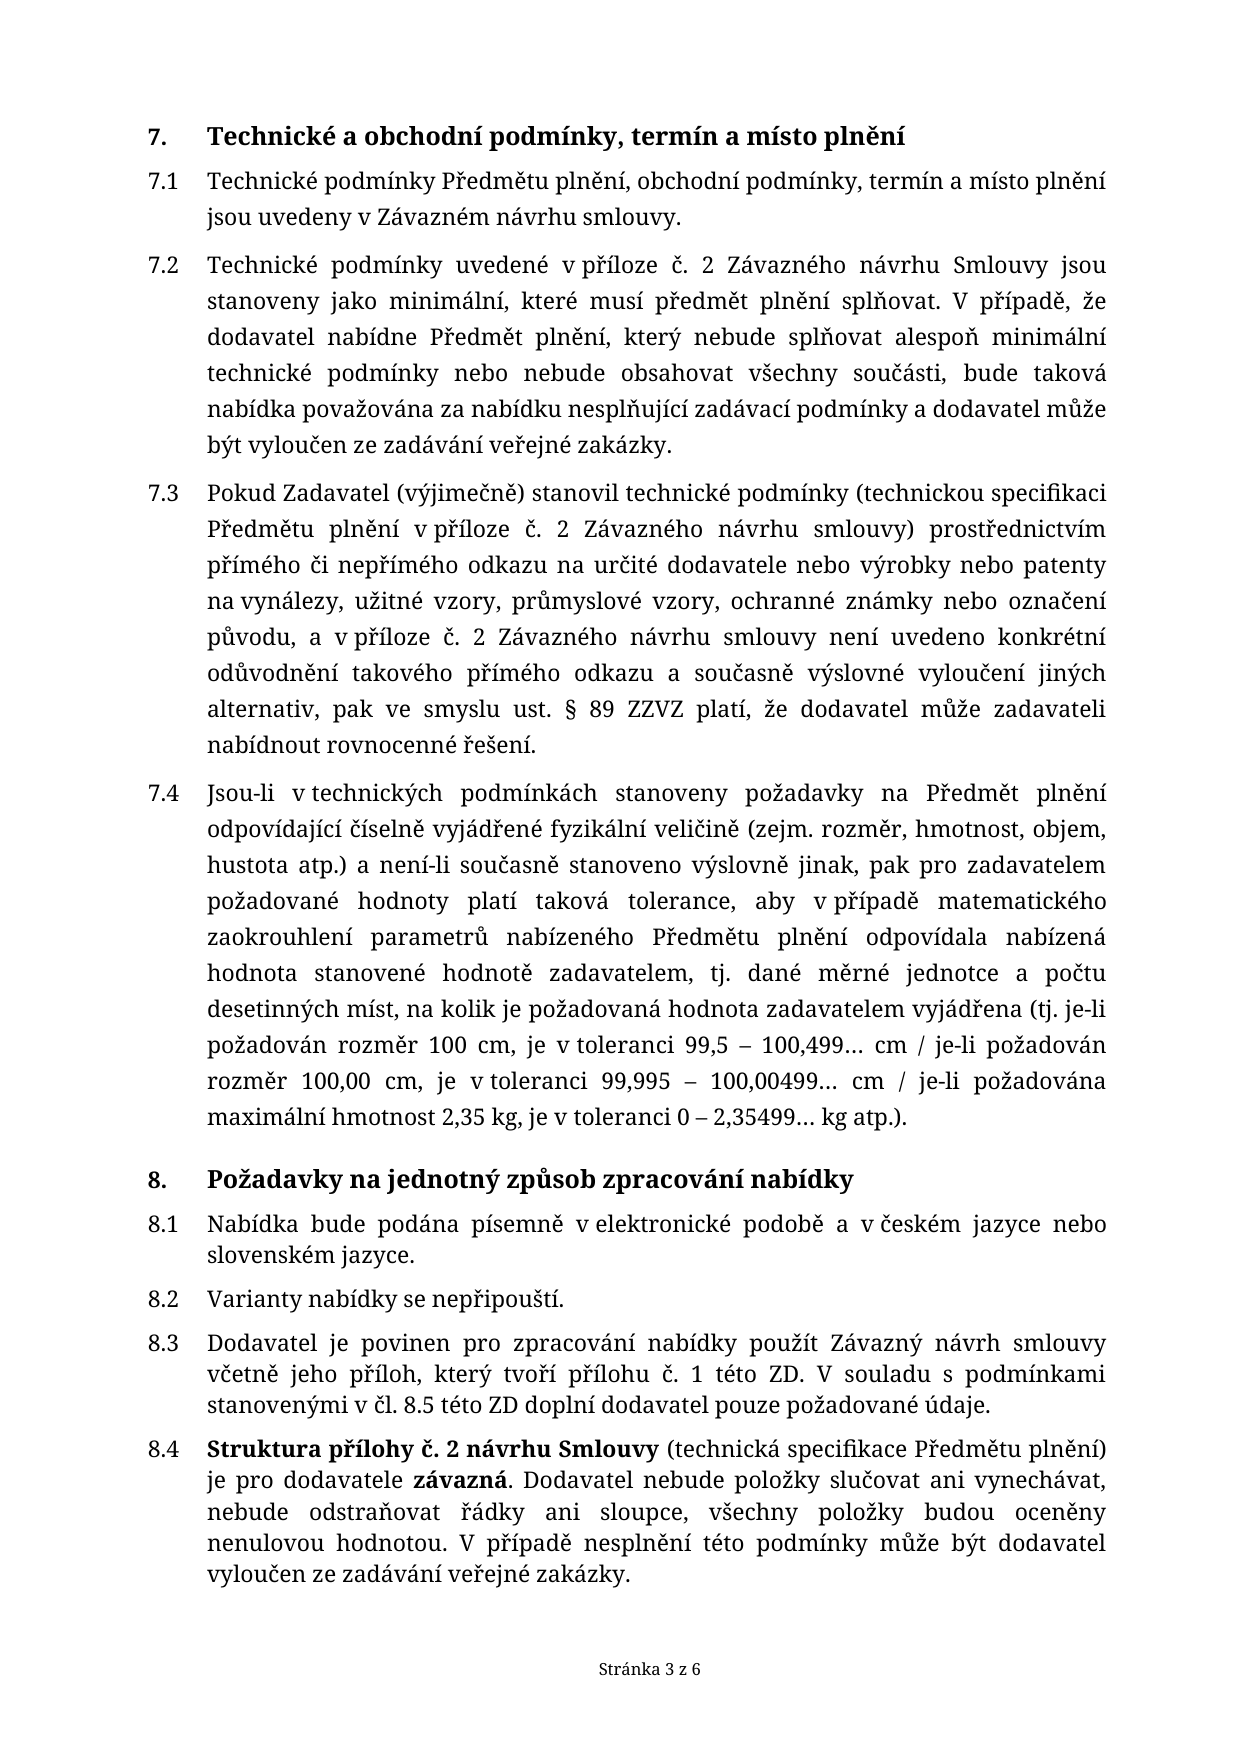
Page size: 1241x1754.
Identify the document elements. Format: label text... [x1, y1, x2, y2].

subtitle Technické a obchodní podmínky, termín a místo plnění [148, 118, 1107, 152]
list Struktura přílohy č. 2 návrhu Smlouvy (technická specifikace Předmětu plnění) je pro dodavatele závazná. Dodavatel nebude položky slučovat ani vynechávat, nebude odstraňovat řádky ani sloupce, všechny položky budou oceněny nenulovou hodnotou. V případě nesplnění této podmínky může být dodavatel vyloučen ze zadávání veřejné zakázky. [148, 1433, 1107, 1589]
list Dodavatel je povinen pro zpracování nabídky použít Závazný návrh smlouvy včetně jeho příloh, který tvoří přílohu č. 1 této ZD. V souladu s podmínkami stanovenými v čl. 8.5 této ZD doplní dodavatel pouze požadované údaje. [148, 1327, 1107, 1421]
subtitle Požadavky na jednotný způsob zpracování nabídky [148, 1162, 1107, 1196]
list Technické podmínky Předmětu plnění, obchodní podmínky, termín a místo plnění jsou uvedeny v Závazném návrhu smlouvy. [148, 165, 1107, 232]
list Pokud Zadavatel (výjimečně) stanovil technické podmínky (technickou specifikaci Předmětu plnění v příloze č. 2 Závazného návrhu smlouvy) prostřednictvím přímého či nepřímého odkazu na určité dodavatele nebo výrobky nebo patenty na vynálezy, užitné vzory, průmyslové vzory, ochranné známky nebo označení původu, a v příloze č. 2 Závazného návrhu smlouvy není uvedeno konkrétní odůvodnění takového přímého odkazu a současně výslovné vyloučení jiných alternativ, pak ve smyslu ust. § 89 ZZVZ platí, že dodavatel může zadavateli nabídnout rovnocenné řešení. [148, 477, 1107, 760]
list Jsou-li v technických podmínkách stanoveny požadavky na Předmět plnění odpovídající číselně vyjádřené fyzikální veličině (zejm. rozměr, hmotnost, objem, hustota atp.) a není-li současně stanoveno výslovně jinak, pak pro zadavatelem požadované hodnoty platí taková tolerance, aby v případě matematického zaokrouhlení parametrů nabízeného Předmětu plnění odpovídala nabízená hodnota stanovené hodnotě zadavatelem, tj. dané měrné jednotce a počtu desetinných míst, na kolik je požadovaná hodnota zadavatelem vyjádřena (tj. je-li požadován rozměr 100 cm, je v toleranci 99,5 – 100,499… cm / je-li požadován rozměr 100,00 cm, je v toleranci 99,995 – 100,00499… cm / je-li požadována maximální hmotnost 2,35 kg, je v toleranci 0 – 2,35499… kg atp.). [148, 777, 1107, 1132]
list Technické podmínky uvedené v příloze č. 2 Závazného návrhu Smlouvy jsou stanoveny jako minimální, které musí předmět plnění splňovat. V případě, že dodavatel nabídne Předmět plnění, který nebude splňovat alespoň minimální technické podmínky nebo nebude obsahovat všechny součásti, bude taková nabídka považována za nabídku nesplňující zadávací podmínky a dodavatel může být vyloučen ze zadávání veřejné zakázky. [148, 249, 1107, 460]
list Nabídka bude podána písemně v elektronické podobě a v českém jazyce nebo slovenském jazyce. [148, 1208, 1107, 1271]
list Varianty nabídky se nepřipouští. [148, 1283, 1107, 1314]
